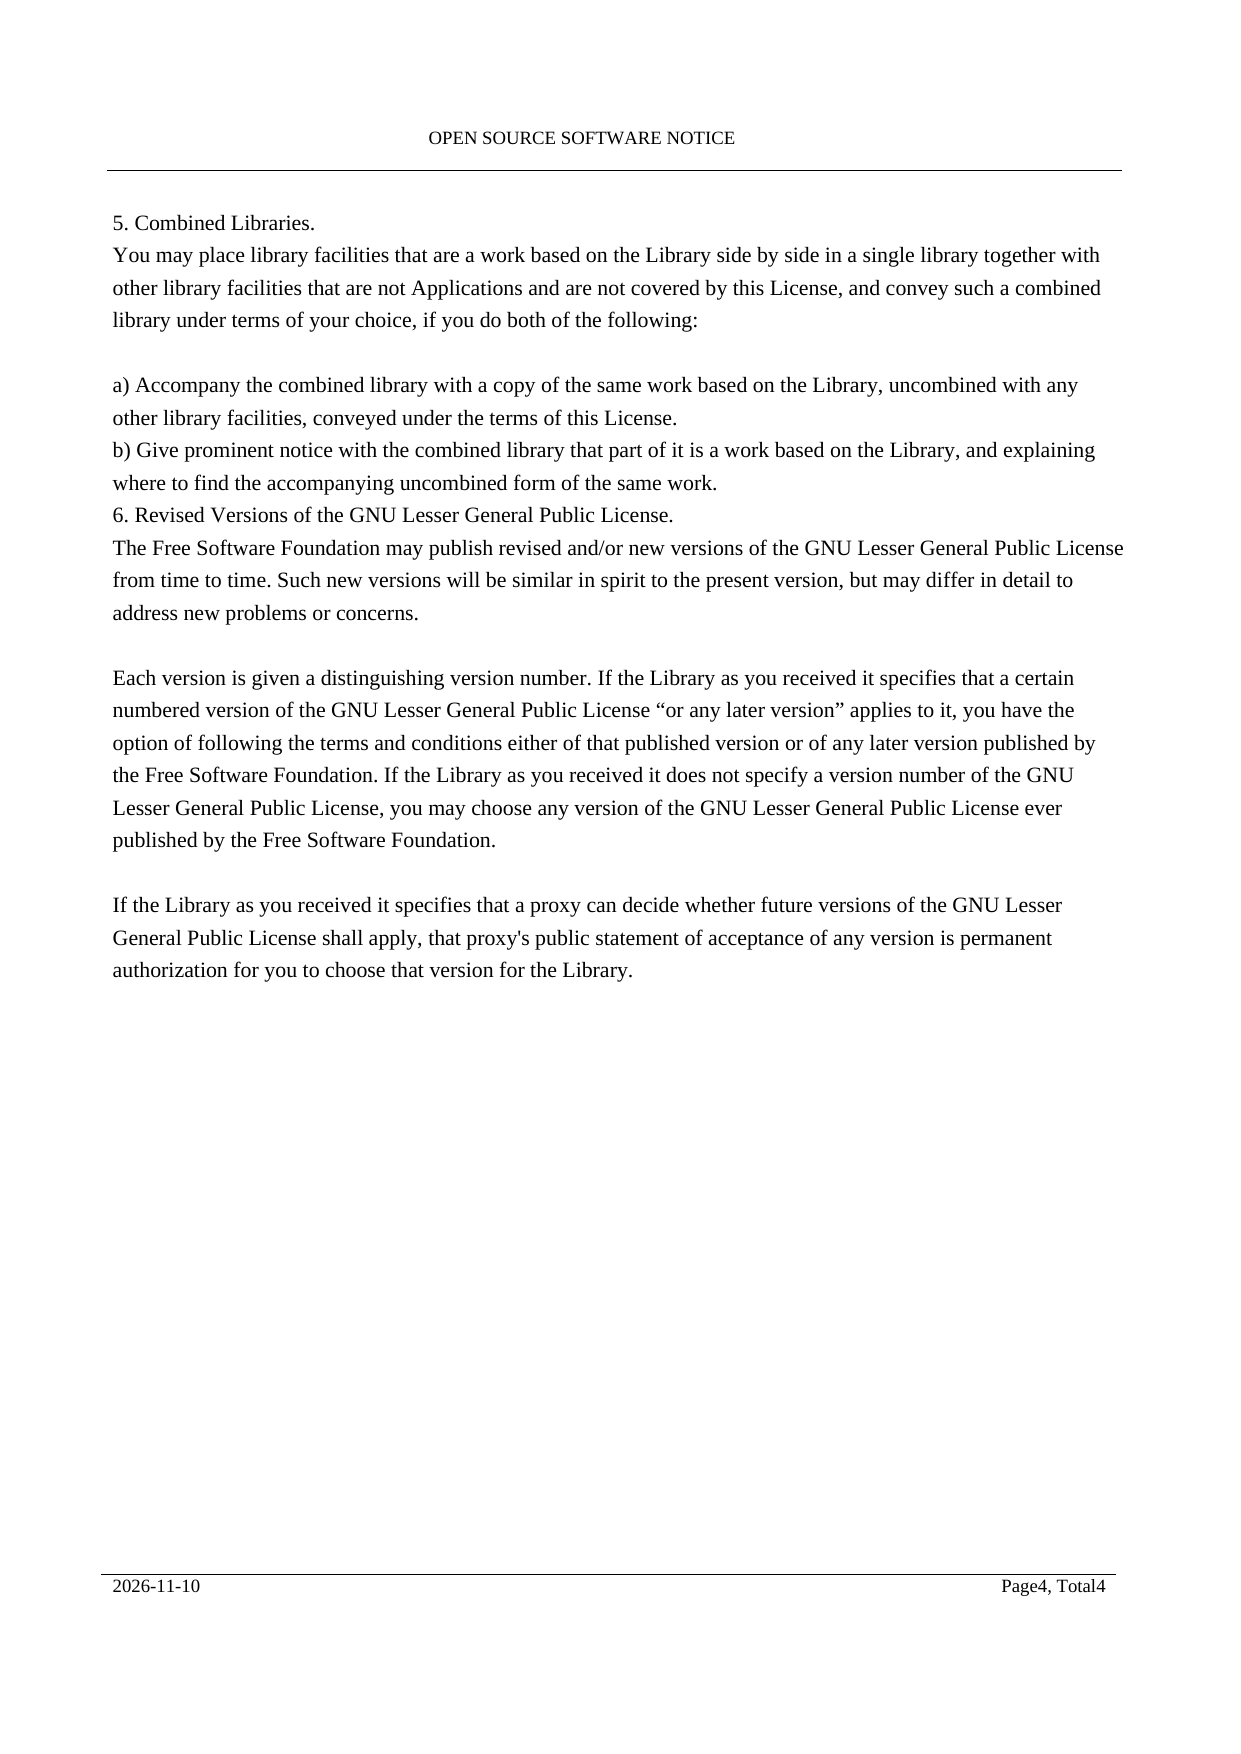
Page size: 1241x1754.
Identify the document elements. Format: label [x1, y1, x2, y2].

text [112, 206, 1128, 986]
